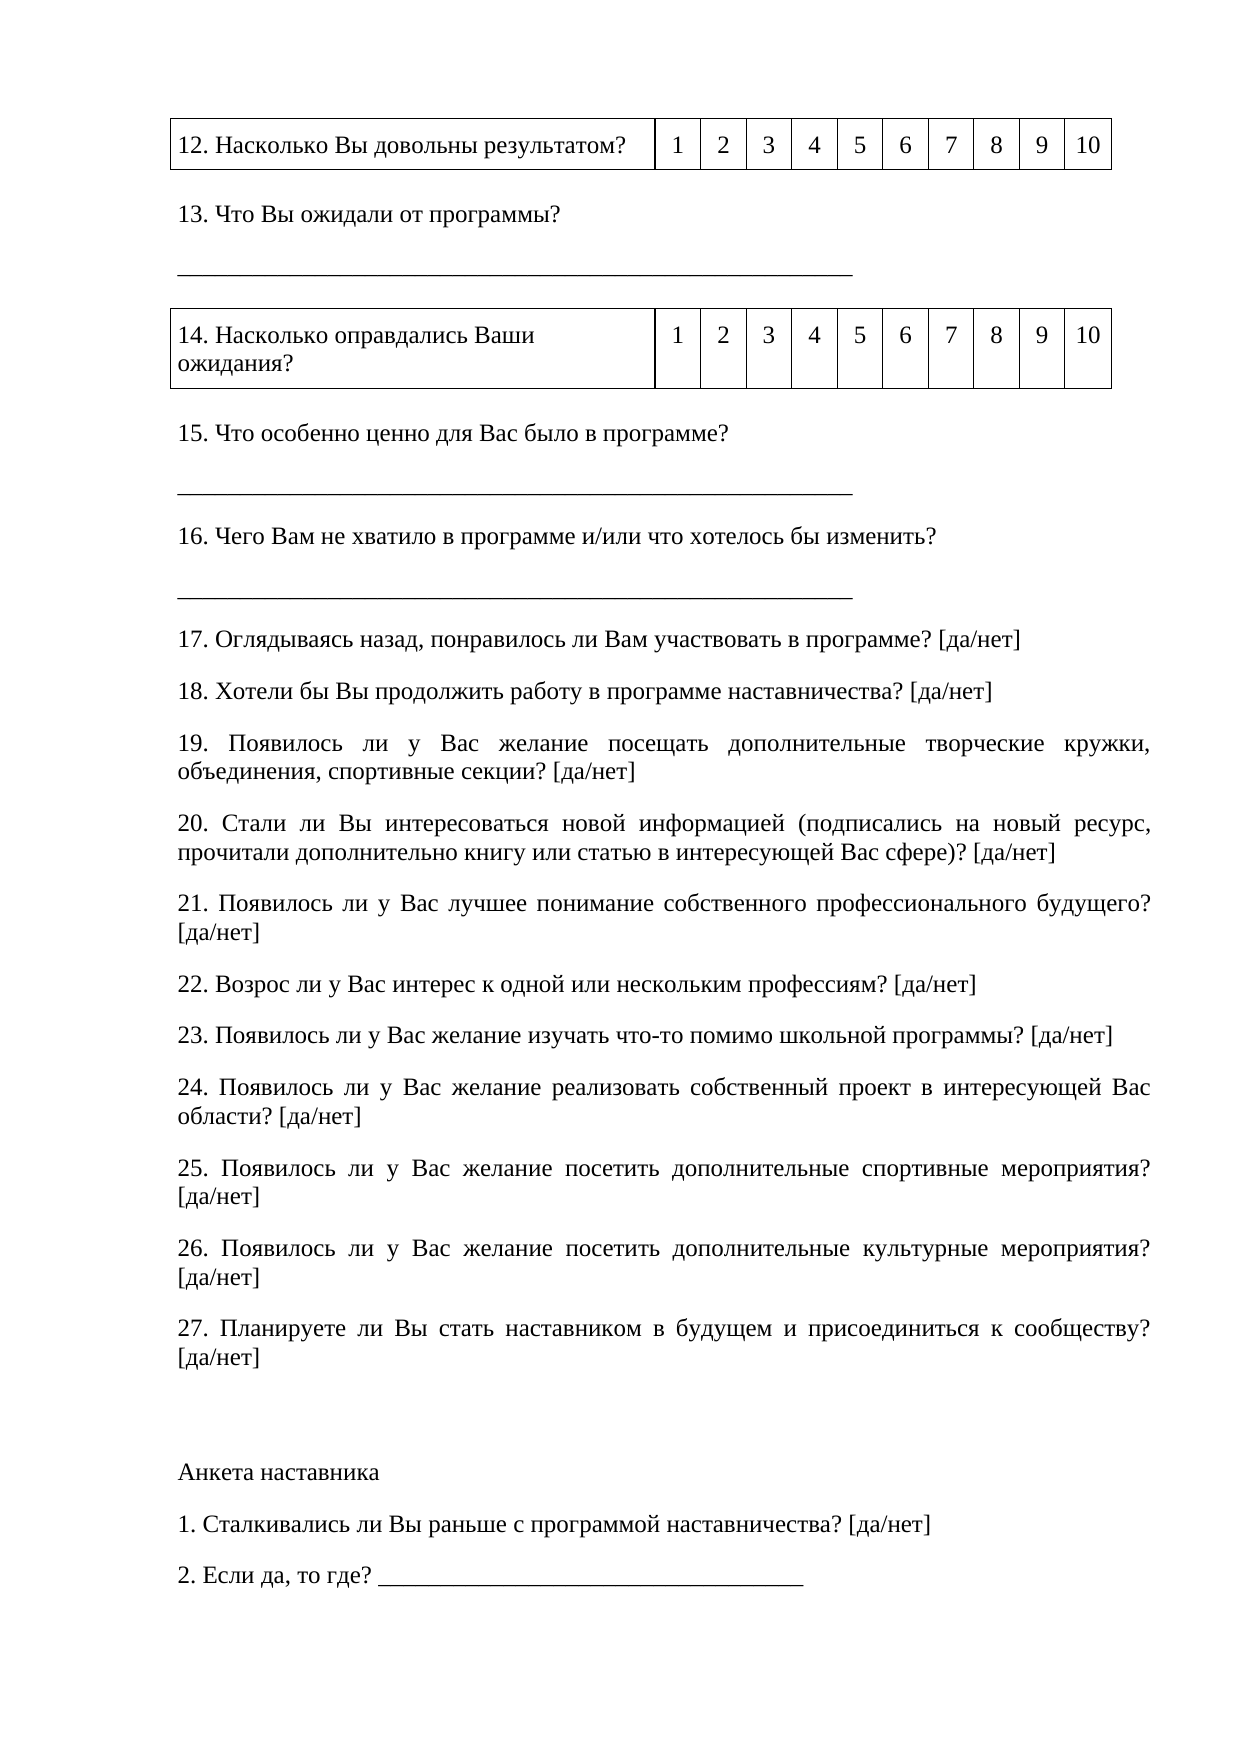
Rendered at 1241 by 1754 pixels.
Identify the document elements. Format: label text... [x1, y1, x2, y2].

table_cell 10 [1065, 119, 1111, 169]
table_cell 6 [883, 119, 928, 169]
text 23. Появилось ли у Вас желание изучать что-то помимо школьной программы? [да/нет] [177, 1021, 1152, 1049]
text 2. Если да, то где? __________________________________ [177, 1561, 1152, 1589]
table_cell 12. Насколько Вы довольны результатом? [171, 119, 654, 169]
table_header 2 [701, 309, 746, 388]
table_cell 8 [974, 119, 1019, 169]
table_cell 4 [792, 119, 837, 169]
text 13. Что Вы ожидали от программы? [177, 199, 1152, 228]
text Анкета наставника [177, 1457, 1152, 1486]
table_header 4 [792, 309, 837, 388]
text 27. Планируете ли Вы стать наставником в будущем и присоединиться к сообществу? [да/нет] [177, 1313, 1152, 1371]
table_header 7 [929, 309, 973, 388]
table_header 6 [883, 309, 928, 388]
table_header 1 [656, 309, 700, 388]
table_cell 7 [929, 119, 973, 169]
text 16. Чего Вам не хватило в программе и/или что хотелось бы изменить? [177, 521, 1152, 550]
text 15. Что особенно ценно для Вас было в программе? [177, 418, 1152, 446]
text 19. Появилось ли у Вас желание посещать дополнительные творческие кружки, объединения, спортивные секции? [да/нет] [177, 728, 1152, 785]
text 25. Появилось ли у Вас желание посетить дополнительные спортивные мероприятия? [да/нет] [177, 1153, 1152, 1210]
text 17. Оглядываясь назад, понравилось ли Вам участвовать в программе? [да/нет] [177, 624, 1152, 653]
text 24. Появилось ли у Вас желание реализовать собственный проект в интересующей Вас области? [да/нет] [177, 1072, 1152, 1130]
table_header 8 [974, 309, 1019, 388]
table_cell 5 [838, 119, 882, 169]
text ______________________________________________________ [177, 469, 1152, 498]
text 20. Стали ли Вы интересоваться новой информацией (подписались на новый ресурс, прочитали дополнительно книгу или статью в интересующей Вас сфере)? [да/нет] [177, 808, 1152, 866]
table_header 10 [1065, 309, 1111, 388]
text 22. Возрос ли у Вас интерес к одной или нескольким профессиям? [да/нет] [177, 969, 1152, 998]
table_header 9 [1020, 309, 1064, 388]
table_header 3 [747, 309, 791, 388]
table_cell 3 [747, 119, 791, 169]
text 18. Хотели бы Вы продолжить работу в программе наставничества? [да/нет] [177, 676, 1152, 705]
text 1. Сталкивались ли Вы раньше с программой наставничества? [да/нет] [177, 1509, 1152, 1538]
text 21. Появилось ли у Вас лучшее понимание собственного профессионального будущего? [да/нет] [177, 888, 1152, 946]
text ______________________________________________________ [177, 251, 1152, 279]
table_cell 9 [1020, 119, 1064, 169]
text 26. Появилось ли у Вас желание посетить дополнительные культурные мероприятия? [да/нет] [177, 1233, 1152, 1291]
table_cell 2 [701, 119, 746, 169]
text ______________________________________________________ [177, 573, 1152, 601]
table_header 5 [838, 309, 882, 388]
table_header 14. Насколько оправдались Ваши ожидания? [171, 309, 654, 388]
table_cell 1 [656, 119, 700, 169]
